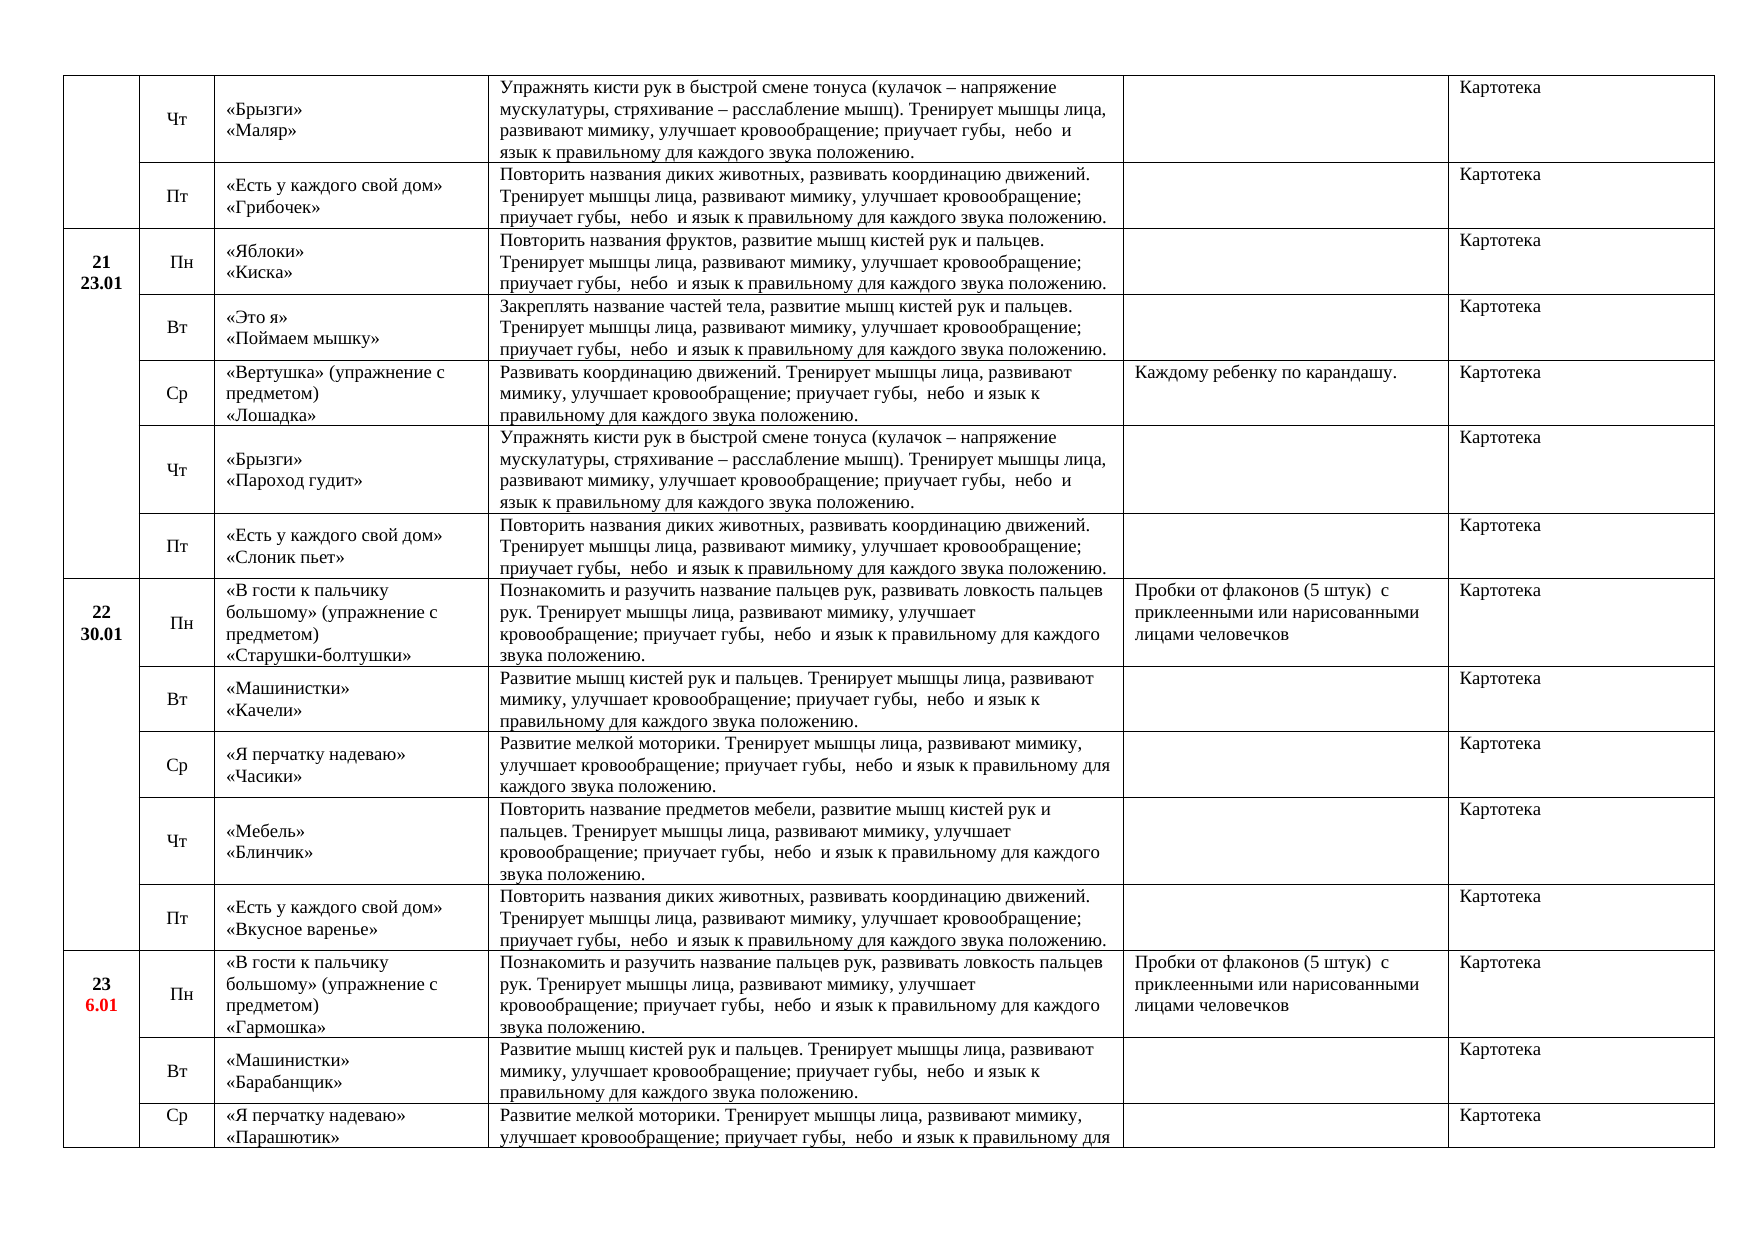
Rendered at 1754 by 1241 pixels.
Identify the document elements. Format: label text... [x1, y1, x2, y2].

table_cell Картотека [1449, 732, 1714, 797]
table_cell Картотека [1449, 426, 1714, 512]
table_cell Картотека [1449, 1038, 1714, 1103]
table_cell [489, 1104, 1123, 1147]
table_cell [1124, 1038, 1448, 1103]
table_cell Пт [140, 163, 214, 228]
table_cell «Есть у каждого свой дом» «Вкусное варенье» [215, 885, 488, 950]
table_cell «Есть у каждого свой дом» «Грибочек» [215, 163, 488, 228]
table_cell Вт [140, 667, 214, 731]
table_cell «Я перчатку надеваю» «Часики» [215, 732, 488, 797]
table_cell [1124, 514, 1448, 578]
table_cell [1124, 1104, 1448, 1147]
table_cell [1124, 295, 1448, 359]
table_cell [1124, 163, 1448, 228]
table_cell Вт [140, 295, 214, 359]
table_cell Познакомить и разучить название пальцев рук, развивать ловкость пальцев рук. Тренирует мышцы лица, развивают мимику, улучшает кровообращение; приучает губы, небо и язык к правильному для каждого звука положению. [489, 579, 1123, 666]
table_cell Картотека [1449, 951, 1714, 1037]
table_cell [1124, 885, 1448, 950]
table_cell «В гости к пальчику большому» (упражнение с предметом) «Старушки-болтушки» [215, 579, 488, 666]
table_cell Картотека [1449, 885, 1714, 950]
table_cell [1124, 798, 1448, 884]
table_cell Развитие мышц кистей рук и пальцев. Тренирует мышцы лица, развивают мимику, улучшает кровообращение; приучает губы, небо и язык к правильному для каждого звука положению. [489, 1038, 1123, 1103]
table_cell Пт [140, 885, 214, 950]
table_cell Картотека [1449, 514, 1714, 578]
table_cell Картотека [1449, 667, 1714, 731]
table_cell «В гости к пальчику большому» (упражнение с предметом) «Гармошка» [215, 951, 488, 1037]
table_cell «Это я» «Поймаем мышку» [215, 295, 488, 359]
table_cell [1124, 426, 1448, 512]
table_cell Картотека [1449, 295, 1714, 359]
table_cell 22 30.01 [64, 579, 139, 950]
table_cell [1124, 732, 1448, 797]
table_cell «Машинистки» «Барабанщик» [215, 1038, 488, 1103]
table_cell Ср [140, 1104, 214, 1147]
table_cell 23 6.01 [64, 951, 139, 1147]
table_cell Пн [140, 951, 214, 1037]
table_cell Картотека [1449, 579, 1714, 666]
table_cell «Брызги» «Пароход гудит» [215, 426, 488, 512]
table_cell Развитие мышц кистей рук и пальцев. Тренирует мышцы лица, развивают мимику, улучшает кровообращение; приучает губы, небо и язык к правильному для каждого звука положению. [489, 667, 1123, 731]
table_cell Картотека [1449, 229, 1714, 294]
table_cell Ср [140, 361, 214, 425]
table_cell Картотека [1449, 76, 1714, 162]
table_cell Пробки от флаконов (5 штук) с приклеенными или нарисованными лицами человечков [1124, 579, 1448, 666]
table_cell Пт [140, 514, 214, 578]
table_cell Упражнять кисти рук в быстрой смене тонуса (кулачок – напряжение мускулатуры, стряхивание – расслабление мышц). Тренирует мышцы лица, развивают мимику, улучшает кровообращение; приучает губы, небо и язык к правильному для каждого звука положению. [489, 426, 1123, 512]
table_cell Чт [140, 76, 214, 162]
table_cell Чт [140, 798, 214, 884]
table_cell Картотека [1449, 361, 1714, 425]
table_cell Вт [140, 1038, 214, 1103]
table_cell 21 23.01 [64, 229, 139, 578]
table_cell «Мебель» «Блинчик» [215, 798, 488, 884]
table_cell Упражнять кисти рук в быстрой смене тонуса (кулачок – напряжение мускулатуры, стряхивание – расслабление мышц). Тренирует мышцы лица, развивают мимику, улучшает кровообращение; приучает губы, небо и язык к правильному для каждого звука положению. [489, 76, 1123, 162]
table_cell Картотека [1449, 798, 1714, 884]
table_cell «Машинистки» «Качели» [215, 667, 488, 731]
table_cell Картотека [1449, 1104, 1714, 1147]
table_cell [1124, 229, 1448, 294]
table_cell «Есть у каждого свой дом» «Слоник пьет» [215, 514, 488, 578]
table_cell Чт [140, 426, 214, 512]
table_cell Ср [140, 732, 214, 797]
table_cell Пн [140, 229, 214, 294]
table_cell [215, 1104, 488, 1147]
table_cell «Вертушка» (упражнение с предметом) «Лошадка» [215, 361, 488, 425]
table_cell Картотека [1449, 163, 1714, 228]
table_cell «Яблоки» «Киска» [215, 229, 488, 294]
table_cell Познакомить и разучить название пальцев рук, развивать ловкость пальцев рук. Тренирует мышцы лица, развивают мимику, улучшает кровообращение; приучает губы, небо и язык к правильному для каждого звука положению. [489, 951, 1123, 1037]
table_cell «Брызги» «Маляр» [215, 76, 488, 162]
table_cell Пн [140, 579, 214, 666]
table_cell Пробки от флаконов (5 штук) с приклеенными или нарисованными лицами человечков [1124, 951, 1448, 1037]
table_cell [1124, 667, 1448, 731]
table_cell Каждому ребенку по карандашу. [1124, 361, 1448, 425]
table_cell [1124, 76, 1448, 162]
